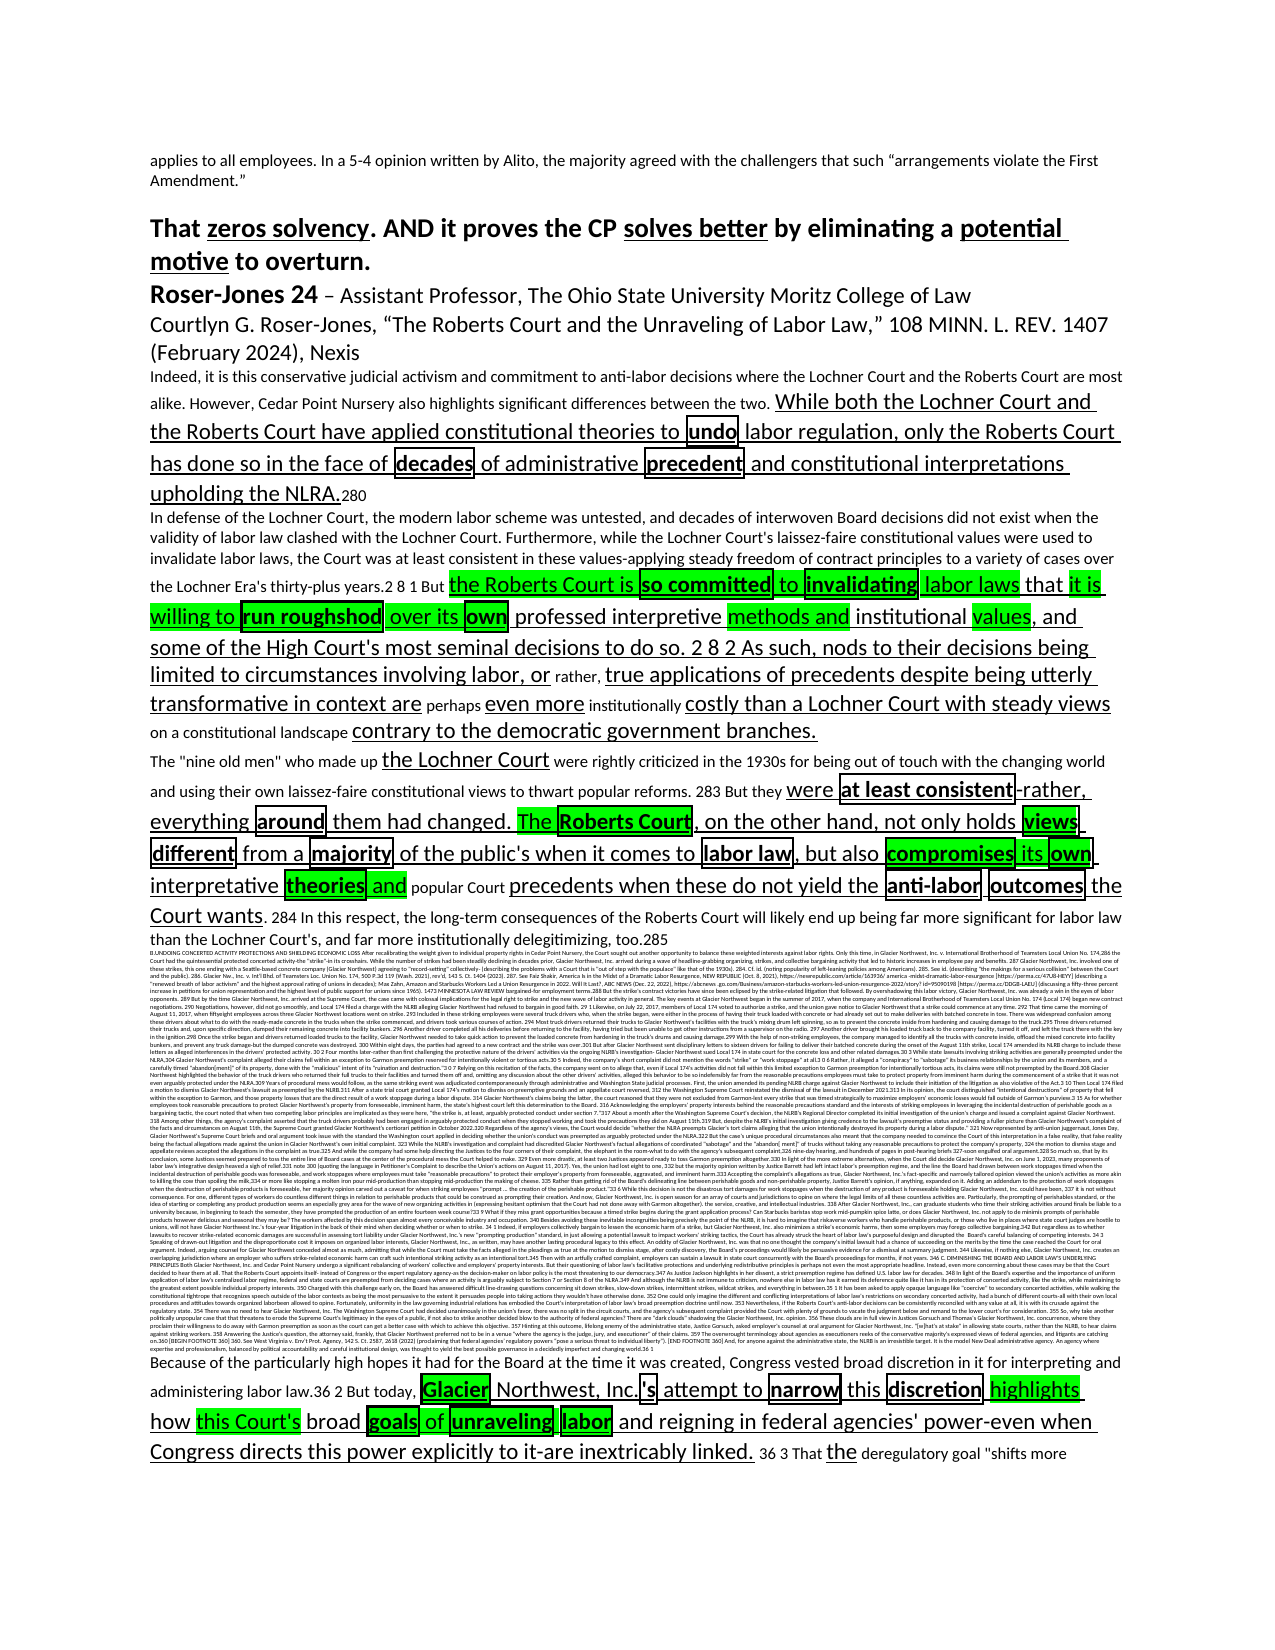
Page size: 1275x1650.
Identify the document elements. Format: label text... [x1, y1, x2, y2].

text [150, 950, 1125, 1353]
text Roser-Jones 24 – Assistant Professor, The Ohio State University Moritz College of Law [150, 277, 1125, 311]
text Indeed, it is this conservative judicial activism and commitment to anti-labor decisions where the Lochner Court and the Roberts Court are most alike. However, Cedar Point Nursery also highlights significant differences between the two. While both the Lochner Court and the Roberts Court have applied constitutional theories to undo labor regulation, only the Roberts Court has done so in the face of decades of administrative precedent and constitutional interpretations upholding the NLRA.280 [150, 367, 1125, 507]
text In defense of the Lochner Court, the modern labor scheme was untested, and decades of interwoven Board decisions did not exist when the validity of labor law clashed with the Lochner Court. Furthermore, while the Lochner Court's laissez-faire constitutional values were used to invalidate labor laws, the Court was at least consistent in these values-applying steady freedom of contract principles to a variety of cases over the Lochner Era's thirty-plus years.2 8 1 But the Roberts Court is so committed to invalidating labor laws that it is willing to run roughshod over its own professed interpretive methods and institutional values, and some of the High Court's most seminal decisions to do so. 2 8 2 As such, nods to their decisions being limited to circumstances involving labor, or rather, true applications of precedents despite being utterly transformative in context are perhaps even more institutionally costly than a Lochner Court with steady views on a constitutional landscape contrary to the democratic government branches. [150, 507, 1125, 745]
text The "nine old men" who made up the Lochner Court were rightly criticized in the 1930s for being out of touch with the changing world and using their own laissez-faire constitutional views to thwart popular reforms. 283 But they were at least consistent-rather, everything around them had changed. The Roberts Court, on the other hand, not only holds views different from a majority of the public's when it comes to labor law, but also compromises its own interpretative theories and popular Court precedents when these do not yield the anti-labor outcomes the Court wants. 284 In this respect, the long-term consequences of the Roberts Court will likely end up being far more significant for labor law than the Lochner Court's, and far more institutionally delegitimizing, too.285 [150, 745, 1125, 950]
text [150, 150, 1125, 191]
subtitle That zeros solvency. AND it proves the CP solves better by eliminating a potential motive to overturn. [150, 211, 1125, 277]
text Courtlyn G. Roser-Jones, “The Roberts Court and the Unraveling of Labor Law,” 108 MINN. L. REV. 1407 (February 2024), Nexis [150, 311, 1125, 367]
